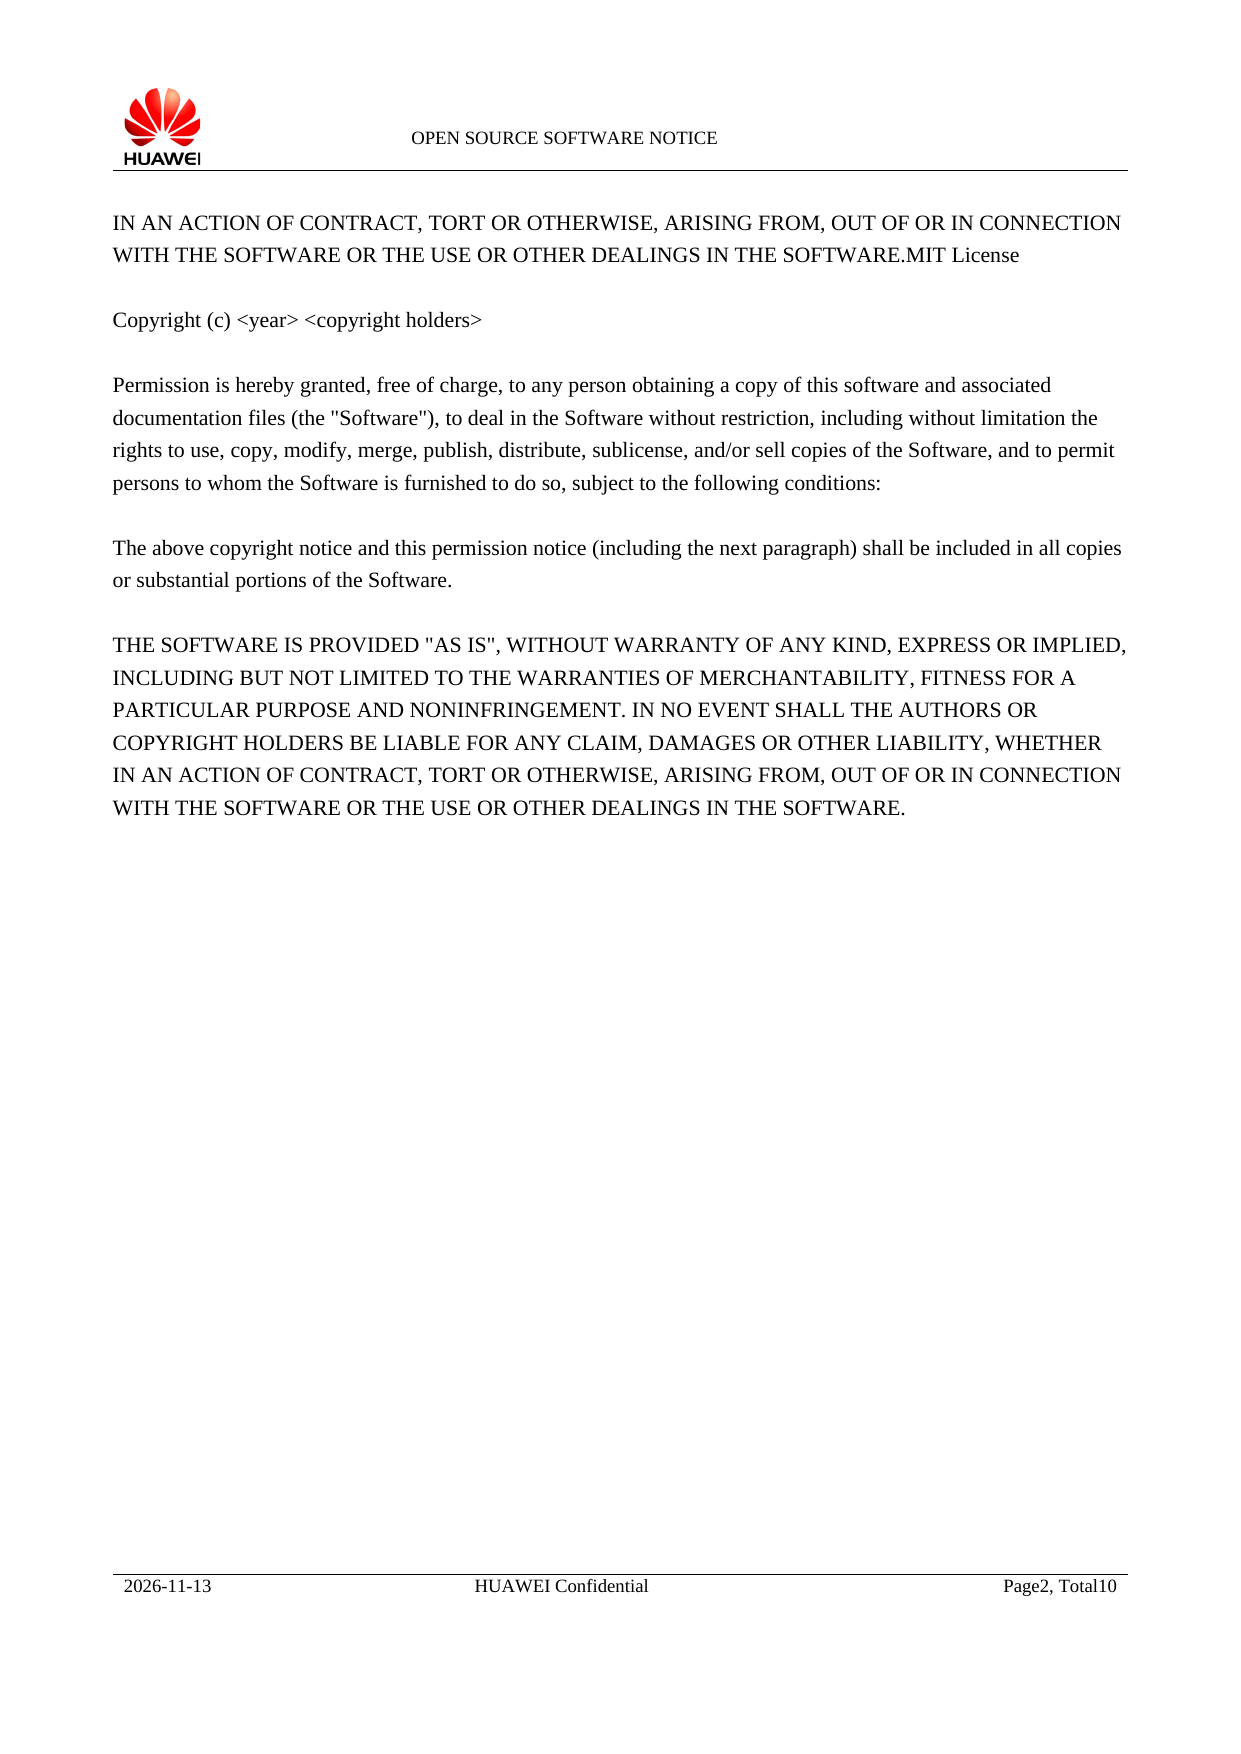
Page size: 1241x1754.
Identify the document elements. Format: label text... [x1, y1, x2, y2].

picture [124, 88, 201, 165]
